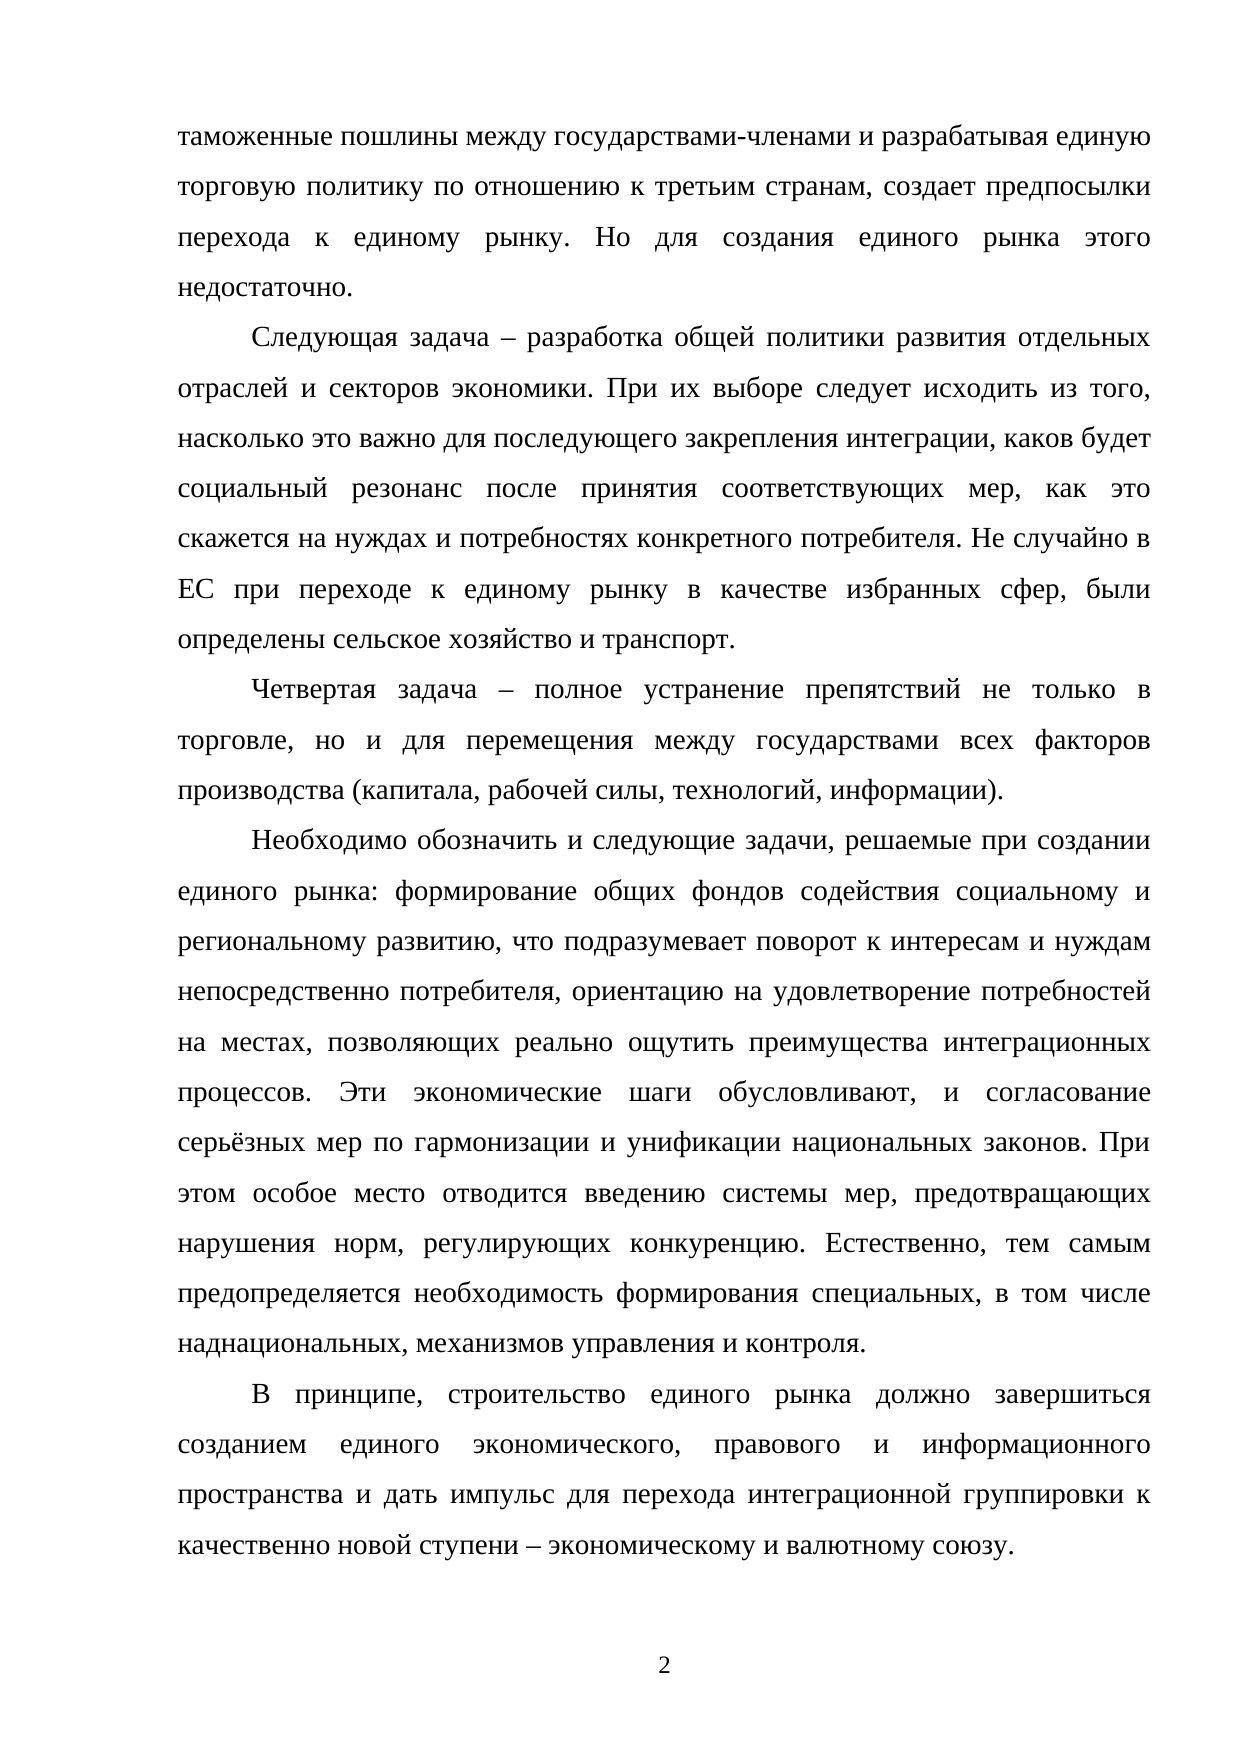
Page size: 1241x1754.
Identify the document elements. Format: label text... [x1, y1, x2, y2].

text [177, 118, 1152, 303]
text Следующая задача – разработка общей политики развития отдельных отраслей и секторов экономики. При их выборе следует исходить из того, насколько это важно для последующего закрепления интеграции, каков будет социальный резонанс после принятия соответствующих мер, как это скажется на нуждах и потребностях конкретного потребителя. Не случайно в ЕС при переходе к единому рынку в качестве избранных сфер, были определены сельское хозяйство и транспорт. [177, 319, 1152, 655]
text В принципе, строительство единого рынка должно завершиться созданием единого экономического, правового и информационного пространства и дать импульс для перехода интеграционной группировки к качественно новой ступени – экономическому и валютному союзу. [177, 1376, 1152, 1560]
text Четвертая задача – полное устранение препятствий не только в торговле, но и для перемещения между государствами всех факторов производства (капитала, рабочей силы, технологий, информации). [177, 672, 1152, 806]
text Необходимо обозначить и следующие задачи, решаемые при создании единого рынка: формирование общих фондов содействия социальному и региональному развитию, что подразумевает поворот к интересам и нуждам непосредственно потребителя, ориентацию на удовлетворение потребностей на местах, позволяющих реально ощутить преимущества интеграционных процессов. Эти экономические шаги обусловливают, и согласование серьёзных мер по гармонизации и унификации национальных законов. При этом особое место отводится введению системы мер, предотвращающих нарушения норм, регулирующих конкуренцию. Естественно, тем самым предопределяется необходимость формирования специальных, в том числе наднациональных, механизмов управления и контроля. [177, 822, 1152, 1359]
